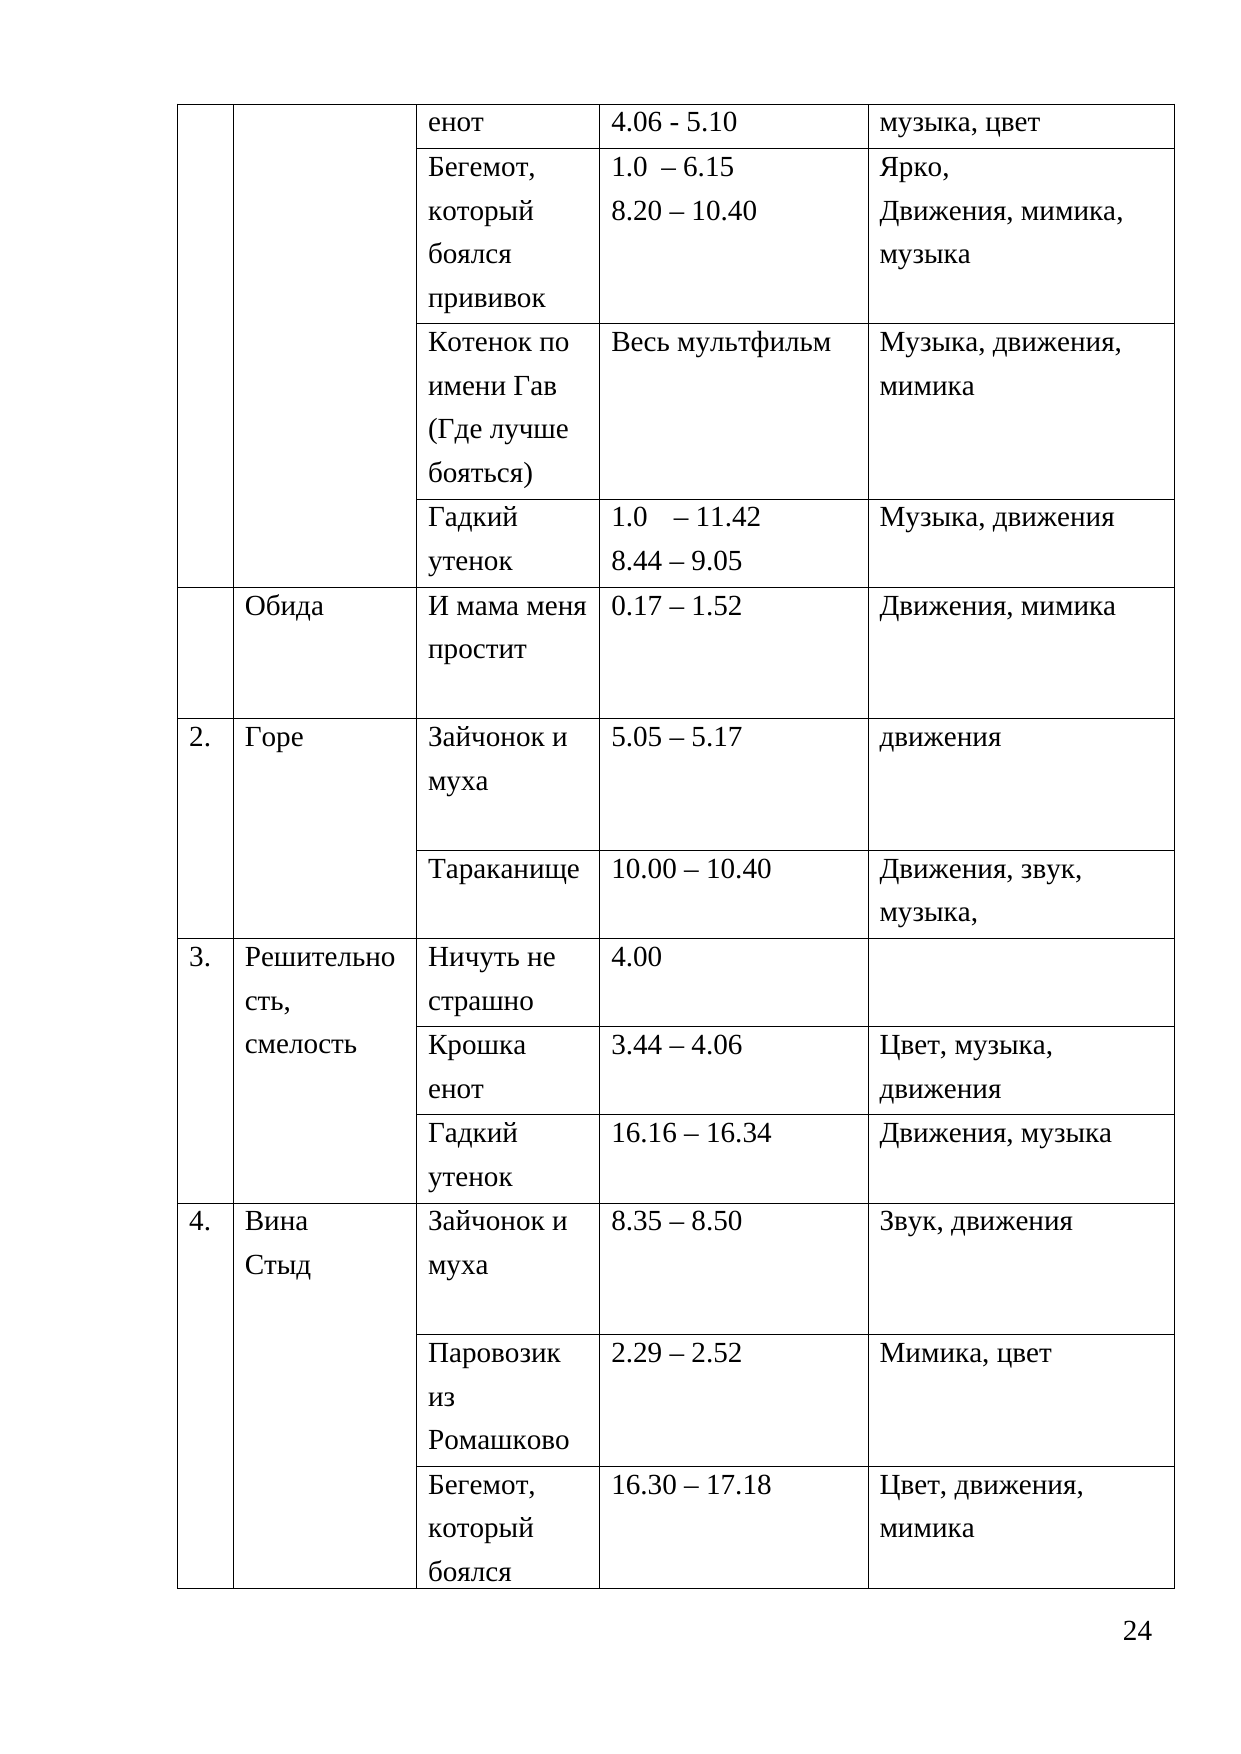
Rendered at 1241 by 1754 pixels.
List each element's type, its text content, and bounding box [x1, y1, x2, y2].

table_cell 2. [178, 719, 233, 938]
table_cell Весь мультфильм [600, 324, 868, 498]
table_cell 16.30 – 17.18 [600, 1467, 868, 1587]
table_cell [869, 939, 1174, 1026]
table_cell Зайчонок и муха [417, 719, 599, 850]
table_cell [869, 105, 1174, 148]
table_cell Котенок по имени Гав (Где лучше бояться) [417, 324, 599, 498]
table_cell Мимика, цвет [869, 1335, 1174, 1466]
table_cell Обида [234, 588, 416, 718]
table_cell Паровозик из Ромашково [417, 1335, 599, 1466]
table_cell 5.05 – 5.17 [600, 719, 868, 850]
table_cell Тараканище [417, 851, 599, 938]
table_cell Ничуть не страшно [417, 939, 599, 1026]
table_cell Крошка енот [417, 105, 599, 148]
table_cell Гадкий утенок [417, 500, 599, 587]
table_cell Зайчонок и муха [417, 1204, 599, 1334]
table_cell – 11.42 8.44 – 9.05 [600, 500, 868, 587]
table_cell 16.16 – 16.34 [600, 1115, 868, 1202]
table_cell Музыка, движения [869, 500, 1174, 587]
table_cell 3. [178, 939, 233, 1202]
table_cell Вина Стыд [234, 1204, 416, 1587]
table_cell 2.29 – 2.52 [600, 1335, 868, 1466]
table_cell Цвет, музыка, движения [869, 1027, 1174, 1114]
table_cell 4. [178, 1204, 233, 1587]
table_cell И мама меня простит [417, 588, 599, 718]
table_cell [869, 1467, 1174, 1587]
table_cell Движения, мимика [869, 588, 1174, 718]
table_cell Решительность, смелость [234, 939, 416, 1202]
table_cell Бегемот, который боялся прививок [417, 149, 599, 323]
table_cell Гадкий утенок [417, 1115, 599, 1202]
table_cell Движения, звук, музыка, [869, 851, 1174, 938]
table_cell [178, 588, 233, 718]
table_cell 4.00 [600, 939, 868, 1026]
table_cell Звук, движения [869, 1204, 1174, 1334]
table_cell Ярко, Движения, мимика, музыка [869, 149, 1174, 323]
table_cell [600, 105, 868, 148]
table_cell 0.17 – 1.52 [600, 588, 868, 718]
table_cell Крошка енот [417, 1027, 599, 1114]
table_cell Музыка, движения, мимика [869, 324, 1174, 498]
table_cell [417, 1467, 599, 1587]
table_cell 3.44 – 4.06 [600, 1027, 868, 1114]
table_cell 10.00 – 10.40 [600, 851, 868, 938]
table_cell движения [869, 719, 1174, 850]
table_cell 8.35 – 8.50 [600, 1204, 868, 1334]
table_cell – 6.15 8.20 – 10.40 [600, 149, 868, 323]
table_cell Движения, музыка [869, 1115, 1174, 1202]
table_cell Горе [234, 719, 416, 938]
